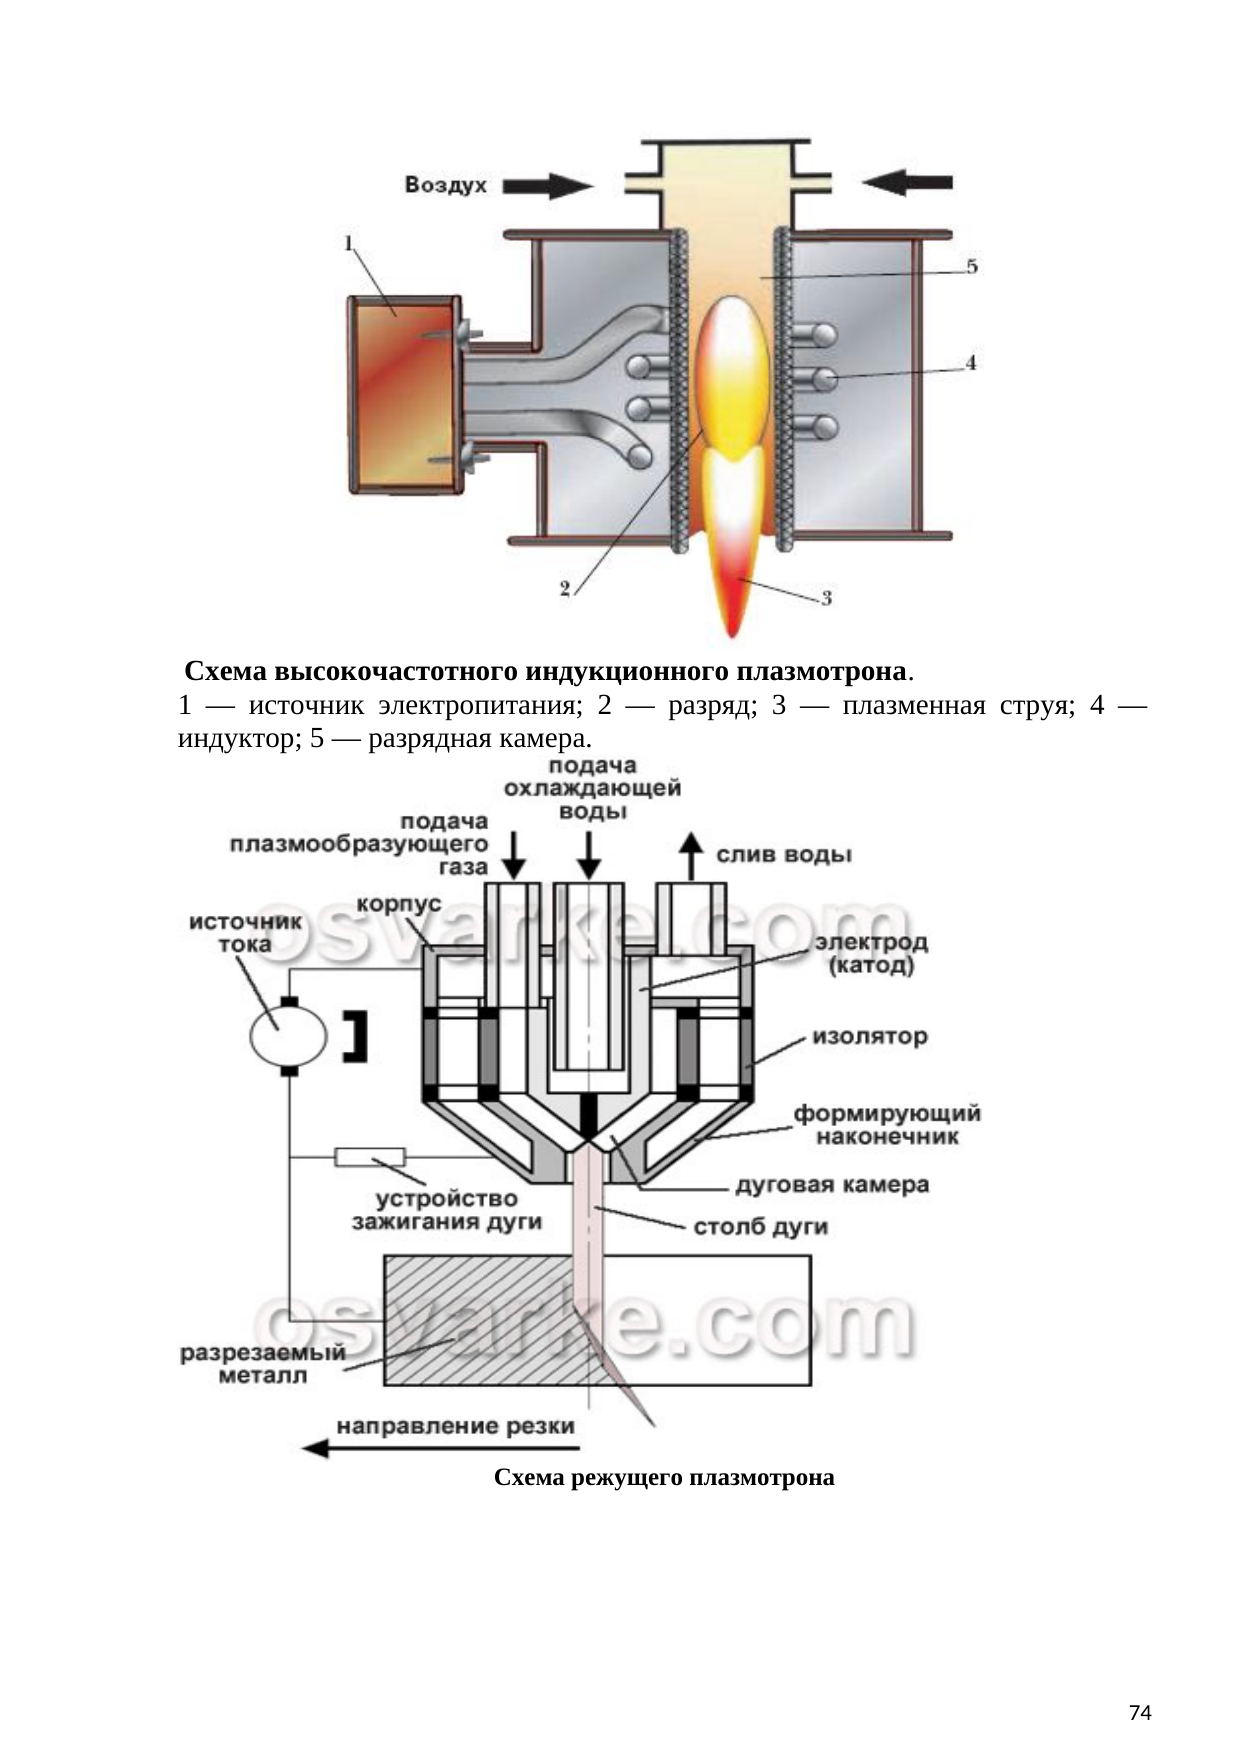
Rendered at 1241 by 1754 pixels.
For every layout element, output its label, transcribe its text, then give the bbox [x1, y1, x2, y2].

picture [334, 118, 993, 654]
picture [177, 754, 984, 1462]
text Схема высокочастотного индукционного плазмотрона. [178, 653, 1149, 687]
text 1 — источник электропитания; 2 — разряд; 3 — плазменная струя; 4 — индуктор; 5 — разрядная камера. [178, 687, 1149, 754]
text Схема режущего плазмотрона [177, 1462, 1152, 1491]
